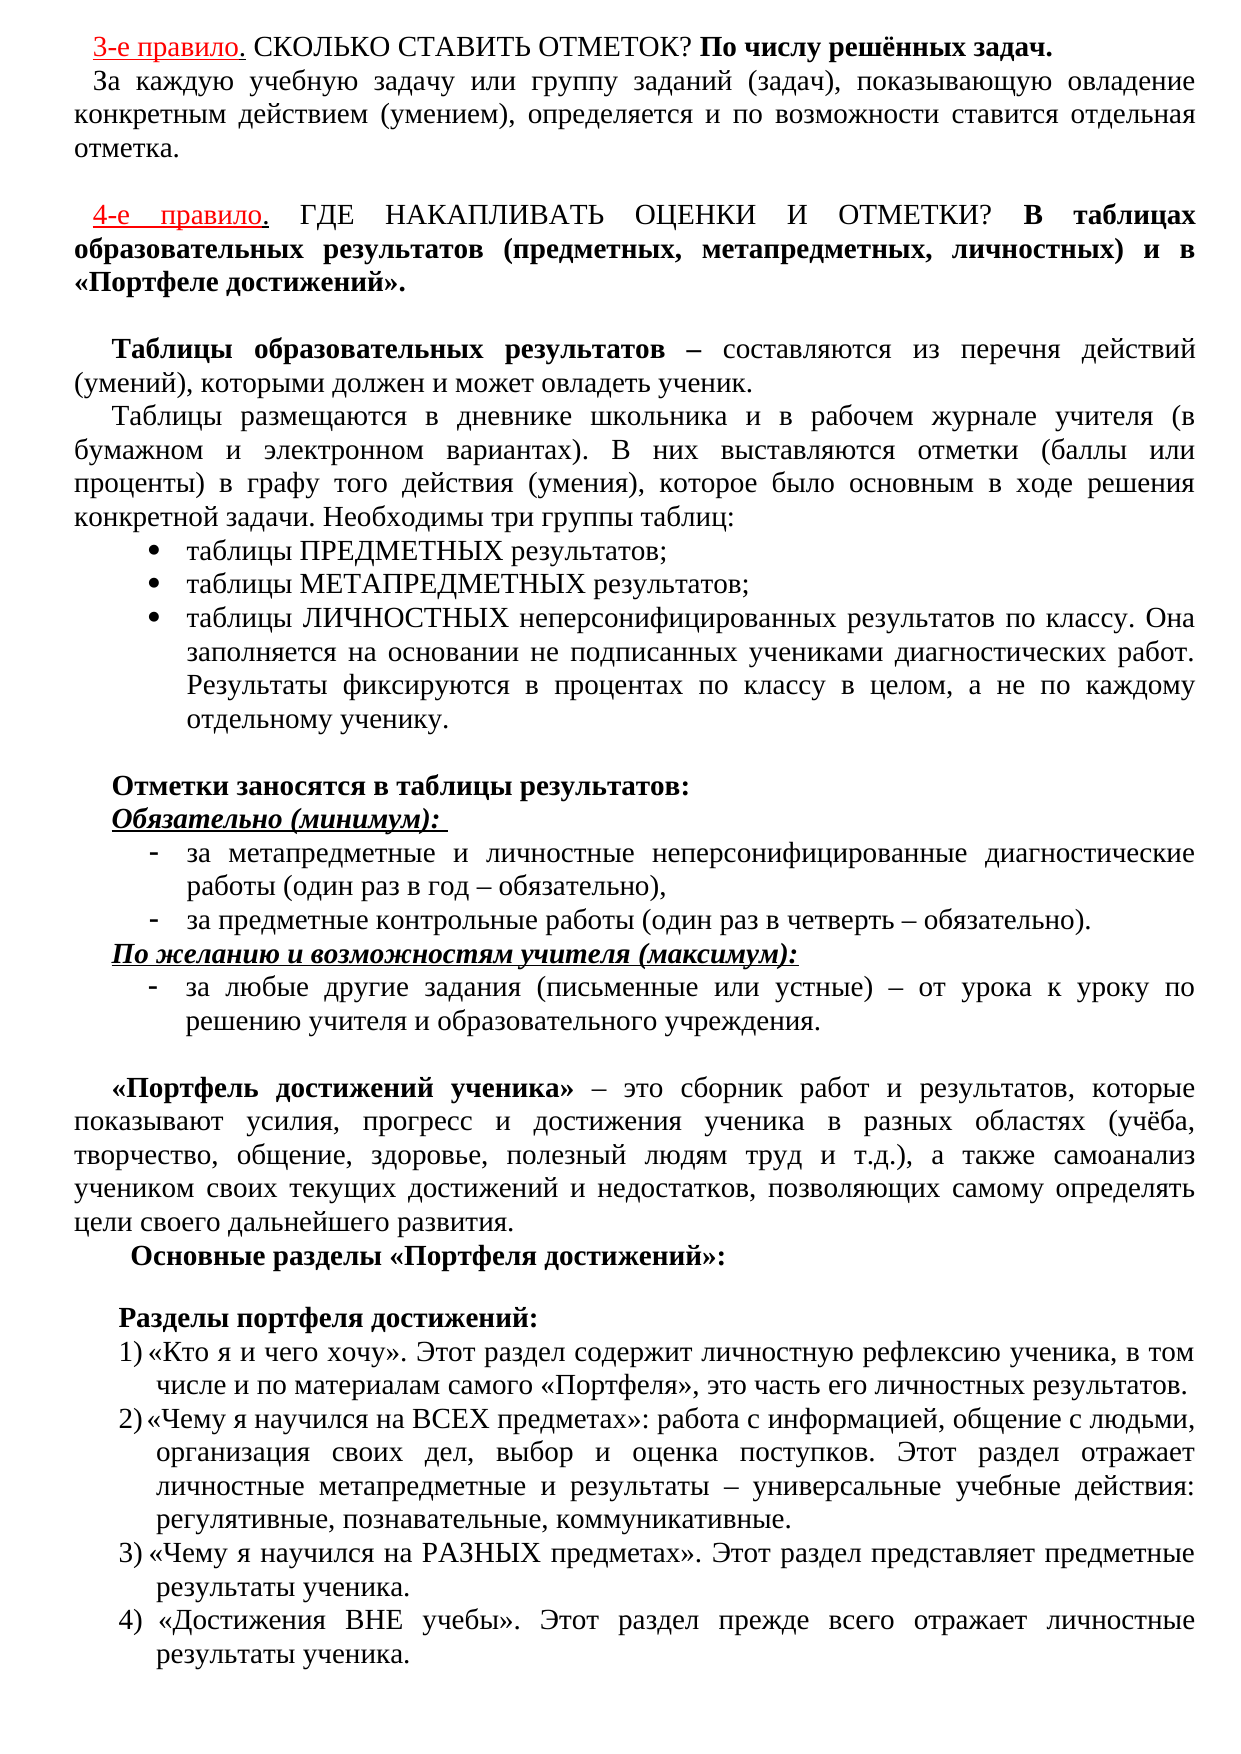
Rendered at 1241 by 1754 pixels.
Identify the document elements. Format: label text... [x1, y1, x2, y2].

list 2) «Чему я научился на ВСЕХ предметах»: работа с информацией, общение с людьми, организация своих дел, выбор и оценка поступков. Этот раздел отражает личностные метапредметные и результаты – универсальные учебные действия: регулятивные, познавательные, коммуникативные. [118, 1401, 1196, 1535]
list 1) «Кто я и чего хочу». Этот раздел содержит личностную рефлексию ученика, в том числе и по материалам самого «Портфеля», это часть его личностных результатов. [118, 1334, 1196, 1401]
list 3) «Чему я научился на РАЗНЫХ предметах». Этот раздел представляет предметные результаты ученика. [118, 1535, 1196, 1602]
text По желанию и возможностям учителя (максимум): [74, 936, 1196, 969]
text Отметки заносятся в таблицы результатов: [74, 768, 1196, 801]
text Таблицы размещаются в дневнике школьника и в рабочем журнале учителя (в бумажном и электронном вариантах). В них выставляются отметки (баллы или проценты) в графу того действия (умения), которое было основным в ходе решения конкретной задачи. Необходимы три группы таблиц: [74, 398, 1196, 533]
text За каждую учебную задачу или группу заданий (задач), показывающую овладение конкретным действием (умением), определяется и по возможности ставится отдельная отметка. [74, 63, 1196, 164]
text Разделы портфеля достижений: [74, 1300, 1196, 1334]
text «Портфель достижений ученика» – это сборник работ и результатов, которые показывают усилия, прогресс и достижения ученика в разных областях (учёба, творчество, общение, здоровье, полезный людям труд и т.д.), а также самоанализ учеником своих текущих достижений и недостатков, позволяющих самому определять цели своего дальнейшего развития. [74, 1070, 1196, 1238]
text Обязательно (минимум): [74, 801, 1196, 835]
text Таблицы образовательных результатов – составляются из перечня действий (умений), которыми должен и может овладеть ученик. [74, 331, 1196, 398]
list таблицы МЕТАПРЕДМЕТНЫХ результатов; [149, 566, 1196, 600]
text 3-е правило. СКОЛЬКО СТАВИТЬ ОТМЕТОК? По числу решённых задач. [74, 29, 1196, 63]
list за любые другие задания (письменные или устные) – от урока к уроку по решению учителя и образовательного учреждения. [148, 969, 1196, 1036]
text Основные разделы «Портфеля достижений»: [74, 1238, 1196, 1271]
list таблицы ЛИЧНОСТНЫХ неперсонифицированных результатов по классу. Она заполняется на основании не подписанных учениками диагностических работ. Результаты фиксируются в процентах по классу в целом, а не по каждому отдельному ученику. [149, 600, 1196, 734]
list за метапредметные и личностные неперсонифицированные диагностические работы (один раз в год – обязательно), [149, 835, 1196, 902]
list таблицы ПРЕДМЕТНЫХ результатов; [149, 533, 1196, 566]
list 4) «Достижения ВНЕ учебы». Этот раздел прежде всего отражает личностные результаты ученика. [118, 1602, 1196, 1669]
list за предметные контрольные работы (один раз в четверть – обязательно). [149, 902, 1196, 936]
text 4-е правило. ГДЕ НАКАПЛИВАТЬ ОЦЕНКИ И ОТМЕТКИ? В таблицах образовательных результатов (предметных, метапредметных, личностных) и в «Портфеле достижений». [74, 197, 1196, 298]
